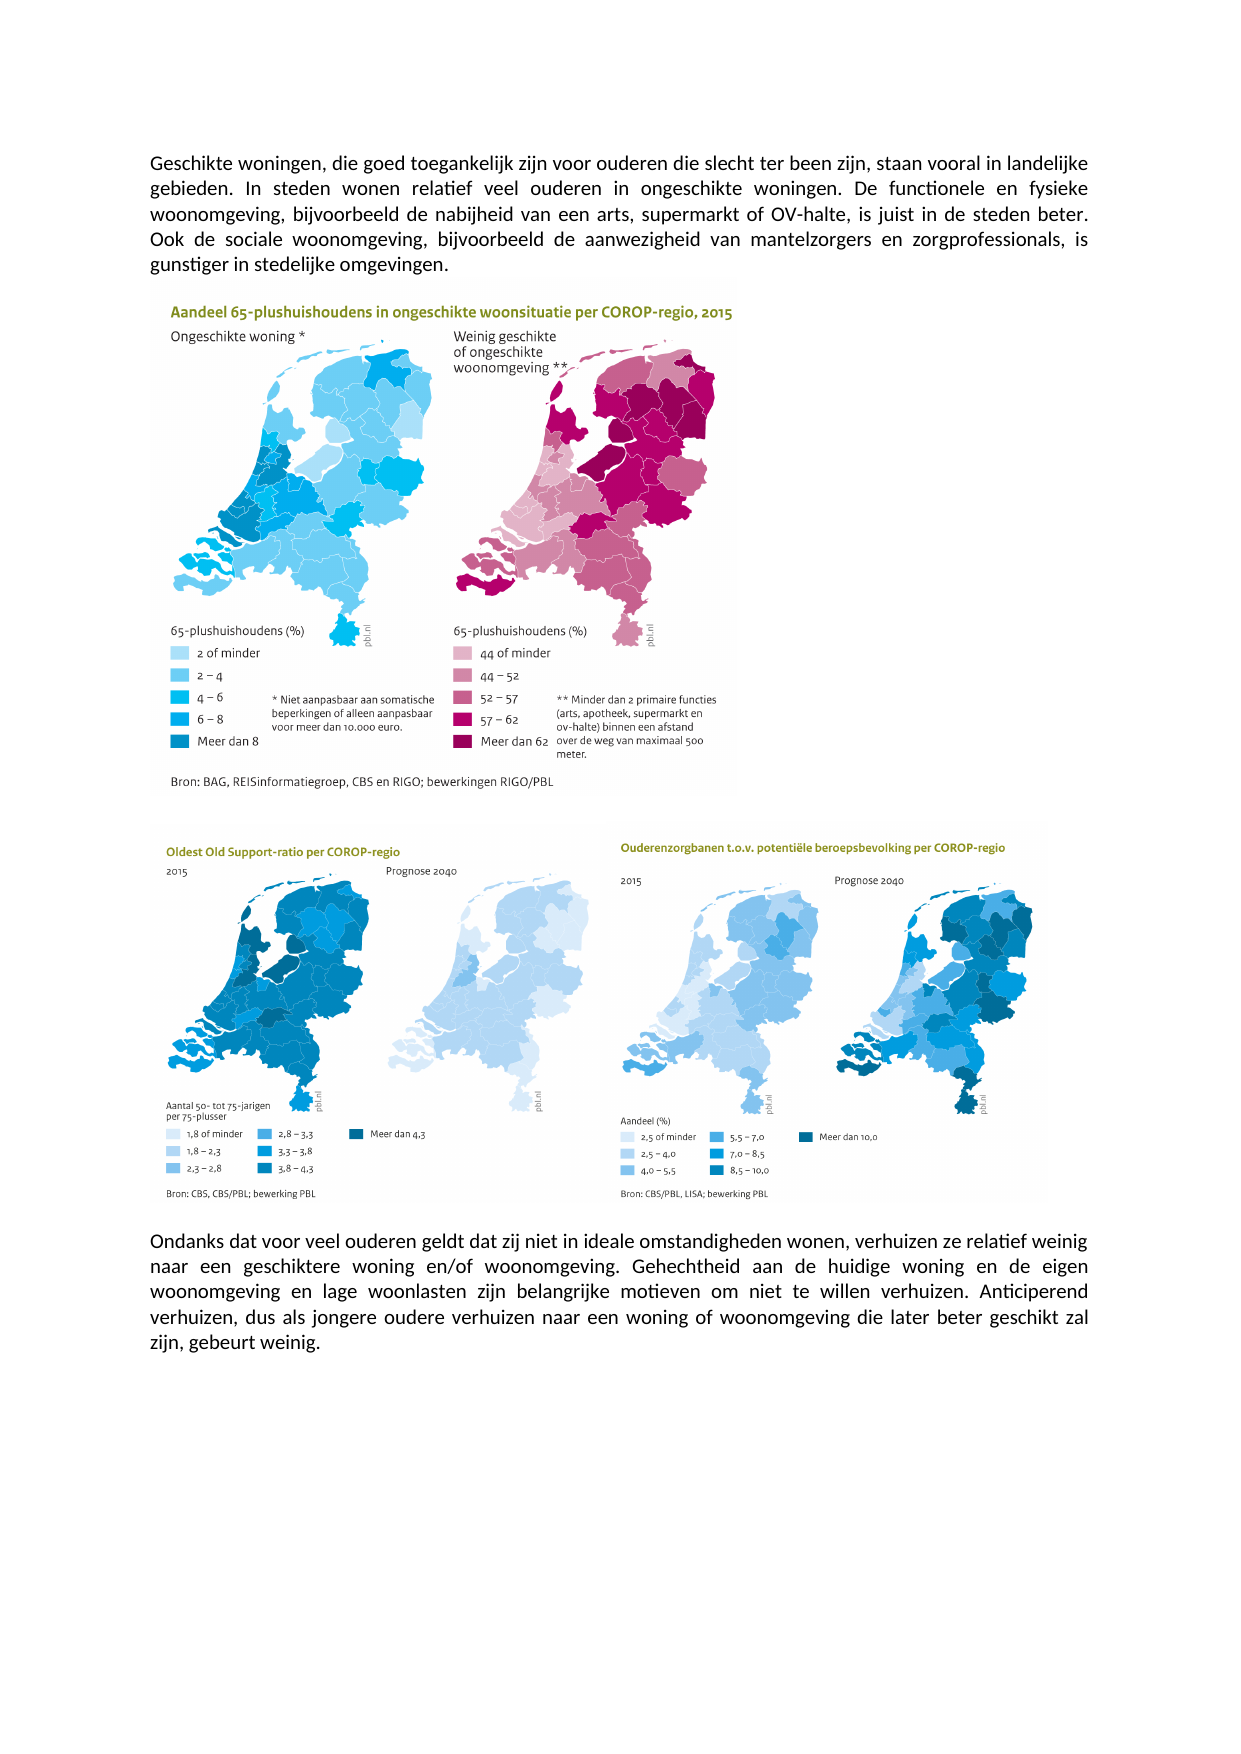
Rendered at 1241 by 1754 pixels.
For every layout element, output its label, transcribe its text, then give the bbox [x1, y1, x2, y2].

text Ondanks dat voor veel ouderen geldt dat zij niet in ideale omstandigheden wonen, verhuizen ze relatief weinig naar een geschiktere woning en/of woonomgeving. Gehechtheid aan de huidige woning en de eigen woonomgeving en lage woonlasten zijn belangrijke motieven om niet te willen verhuizen. Anticiperend verhuizen, dus als jongere oudere verhuizen naar een woning of woonomgeving die later beter geschikt zal zijn, gebeurt weinig. [150, 1228, 1090, 1355]
picture [150, 821, 1049, 1203]
picture [150, 277, 737, 796]
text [150, 150, 1090, 277]
